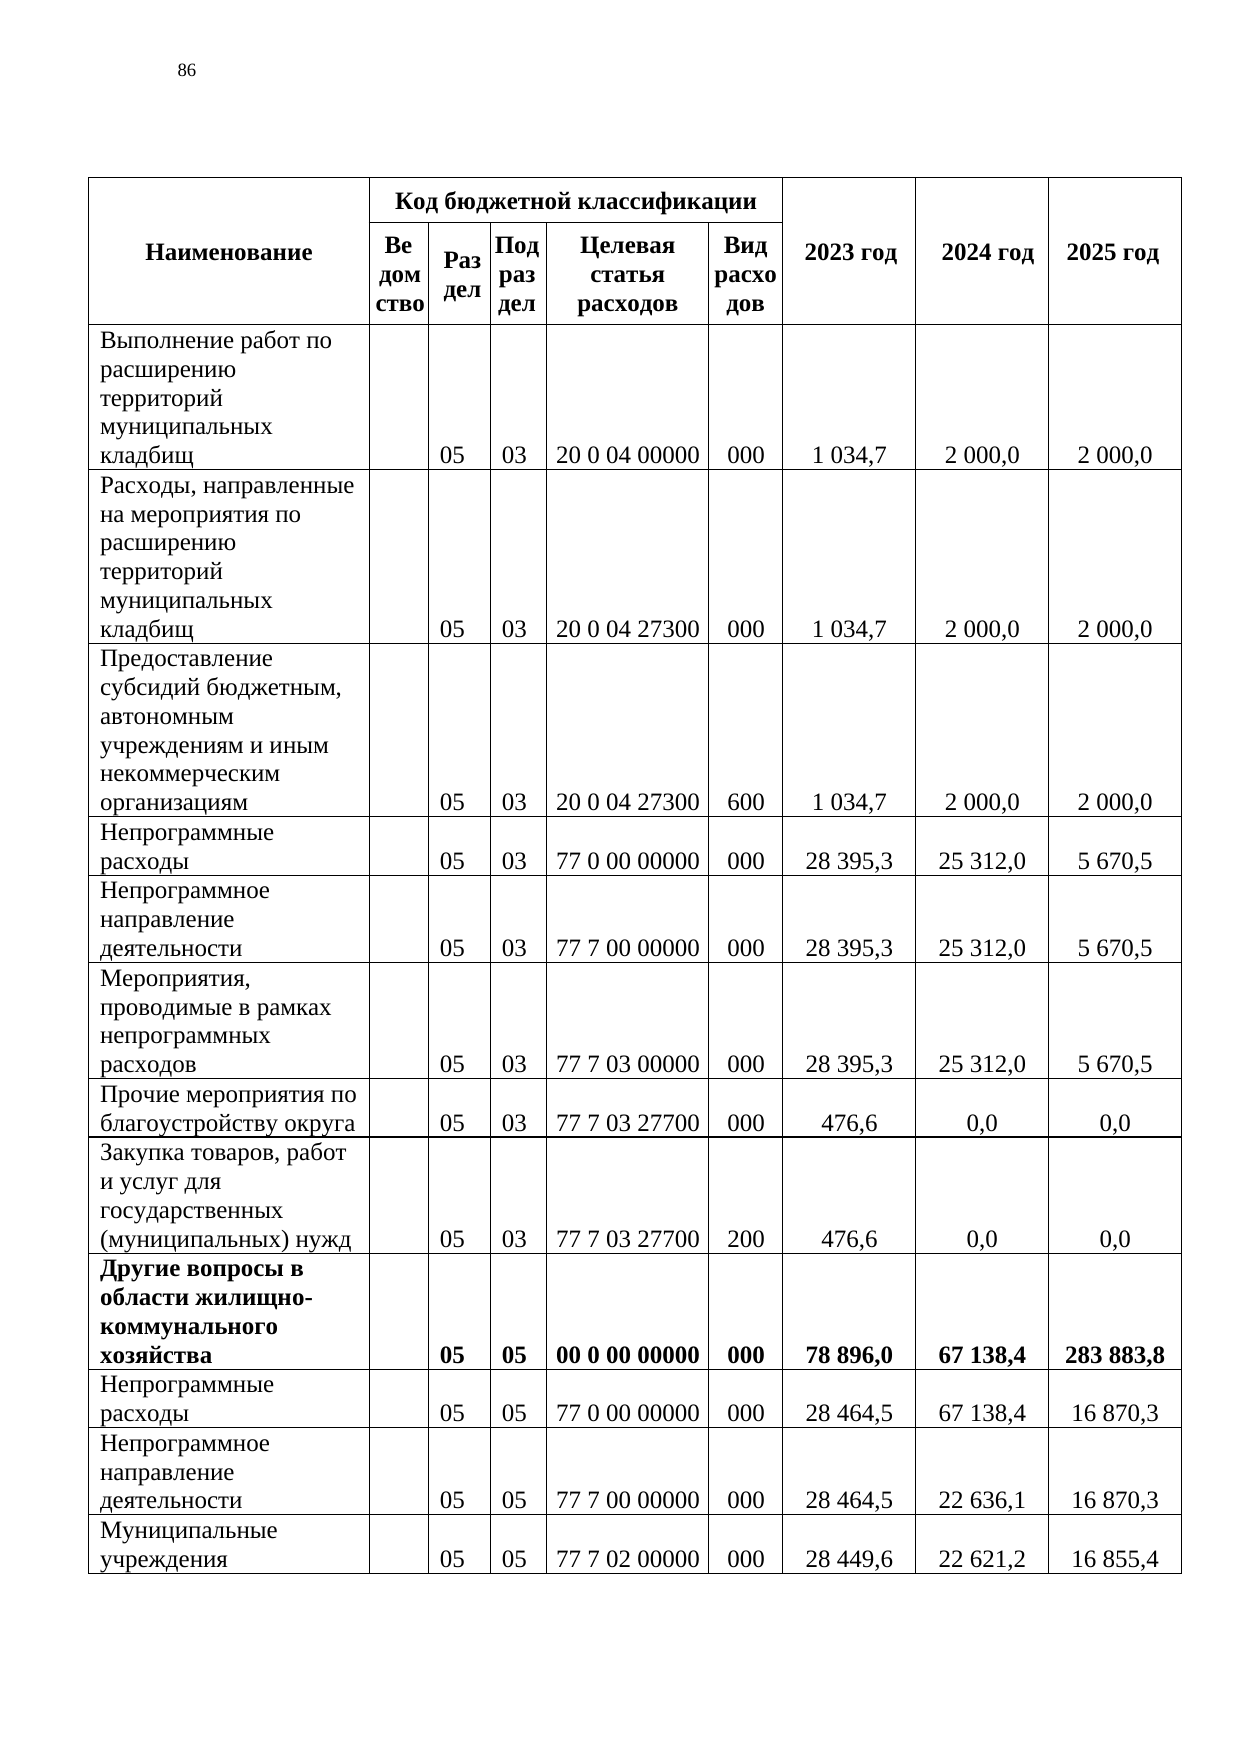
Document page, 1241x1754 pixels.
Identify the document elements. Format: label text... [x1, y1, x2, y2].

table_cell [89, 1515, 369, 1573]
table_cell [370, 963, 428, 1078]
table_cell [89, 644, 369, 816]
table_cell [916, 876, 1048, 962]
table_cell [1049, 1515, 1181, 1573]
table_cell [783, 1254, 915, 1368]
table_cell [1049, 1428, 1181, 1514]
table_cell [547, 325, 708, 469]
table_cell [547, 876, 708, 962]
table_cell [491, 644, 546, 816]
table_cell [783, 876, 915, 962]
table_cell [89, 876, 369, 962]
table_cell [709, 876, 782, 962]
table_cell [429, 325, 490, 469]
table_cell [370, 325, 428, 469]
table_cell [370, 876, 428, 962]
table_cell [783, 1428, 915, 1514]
table_cell Целевая статья расходов [547, 223, 708, 324]
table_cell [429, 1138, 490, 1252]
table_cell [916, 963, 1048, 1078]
table_header 2024 год [916, 178, 1048, 324]
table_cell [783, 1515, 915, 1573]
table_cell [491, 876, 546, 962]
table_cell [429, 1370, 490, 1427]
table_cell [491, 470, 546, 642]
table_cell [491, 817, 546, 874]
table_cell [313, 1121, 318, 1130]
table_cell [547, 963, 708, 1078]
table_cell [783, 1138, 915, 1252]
table_header Наименование [89, 178, 369, 324]
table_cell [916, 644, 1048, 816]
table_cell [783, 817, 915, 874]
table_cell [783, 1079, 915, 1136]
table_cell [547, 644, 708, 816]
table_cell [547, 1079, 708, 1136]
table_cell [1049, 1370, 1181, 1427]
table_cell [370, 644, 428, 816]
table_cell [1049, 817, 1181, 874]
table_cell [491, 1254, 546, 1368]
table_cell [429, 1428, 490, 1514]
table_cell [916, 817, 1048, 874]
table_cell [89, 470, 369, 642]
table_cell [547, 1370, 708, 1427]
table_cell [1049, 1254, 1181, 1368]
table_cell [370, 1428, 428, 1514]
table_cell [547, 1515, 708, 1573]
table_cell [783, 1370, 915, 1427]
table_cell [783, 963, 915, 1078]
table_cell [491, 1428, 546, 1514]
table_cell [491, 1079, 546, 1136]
table_header Код бюджетной классификации [370, 178, 782, 222]
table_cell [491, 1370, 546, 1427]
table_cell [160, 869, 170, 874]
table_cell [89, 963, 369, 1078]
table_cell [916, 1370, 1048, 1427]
table_cell Подраз дел [491, 223, 546, 324]
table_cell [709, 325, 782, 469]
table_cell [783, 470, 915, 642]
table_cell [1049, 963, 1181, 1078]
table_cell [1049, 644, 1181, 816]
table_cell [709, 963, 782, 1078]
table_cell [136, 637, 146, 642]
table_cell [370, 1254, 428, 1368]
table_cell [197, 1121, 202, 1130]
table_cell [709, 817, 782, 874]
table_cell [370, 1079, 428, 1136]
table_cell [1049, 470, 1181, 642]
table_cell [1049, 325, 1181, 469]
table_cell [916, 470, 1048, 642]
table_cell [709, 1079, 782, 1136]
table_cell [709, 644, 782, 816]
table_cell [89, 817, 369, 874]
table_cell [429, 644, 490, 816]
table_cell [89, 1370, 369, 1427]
table_header 2025 год [1049, 178, 1181, 324]
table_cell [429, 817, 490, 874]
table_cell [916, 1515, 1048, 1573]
table_cell Раз дел [429, 223, 490, 324]
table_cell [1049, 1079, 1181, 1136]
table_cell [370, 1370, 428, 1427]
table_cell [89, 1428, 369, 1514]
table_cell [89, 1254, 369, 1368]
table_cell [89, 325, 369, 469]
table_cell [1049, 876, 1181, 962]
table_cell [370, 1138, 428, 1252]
table_cell Ве дом ство [370, 223, 428, 324]
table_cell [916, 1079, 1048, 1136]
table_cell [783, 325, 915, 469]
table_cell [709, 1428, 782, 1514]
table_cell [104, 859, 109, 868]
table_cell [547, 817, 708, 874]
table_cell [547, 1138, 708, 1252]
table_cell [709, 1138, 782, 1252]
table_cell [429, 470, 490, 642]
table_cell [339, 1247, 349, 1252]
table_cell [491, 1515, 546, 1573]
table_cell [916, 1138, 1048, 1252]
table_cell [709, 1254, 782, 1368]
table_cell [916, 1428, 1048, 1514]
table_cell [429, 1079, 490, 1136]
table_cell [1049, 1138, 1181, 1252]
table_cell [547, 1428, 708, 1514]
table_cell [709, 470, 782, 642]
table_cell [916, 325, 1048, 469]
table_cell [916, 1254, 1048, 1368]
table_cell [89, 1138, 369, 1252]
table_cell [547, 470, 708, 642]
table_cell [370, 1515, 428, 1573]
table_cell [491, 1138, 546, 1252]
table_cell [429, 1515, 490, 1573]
table_header 2023 год [783, 178, 915, 324]
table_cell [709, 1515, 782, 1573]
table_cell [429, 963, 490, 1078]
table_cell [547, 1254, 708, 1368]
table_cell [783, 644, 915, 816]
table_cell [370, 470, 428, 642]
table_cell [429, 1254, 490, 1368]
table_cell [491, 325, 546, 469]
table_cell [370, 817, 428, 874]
table_cell Вид расхо дов [709, 223, 782, 324]
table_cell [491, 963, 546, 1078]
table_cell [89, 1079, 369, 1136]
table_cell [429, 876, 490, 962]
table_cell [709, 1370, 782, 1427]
